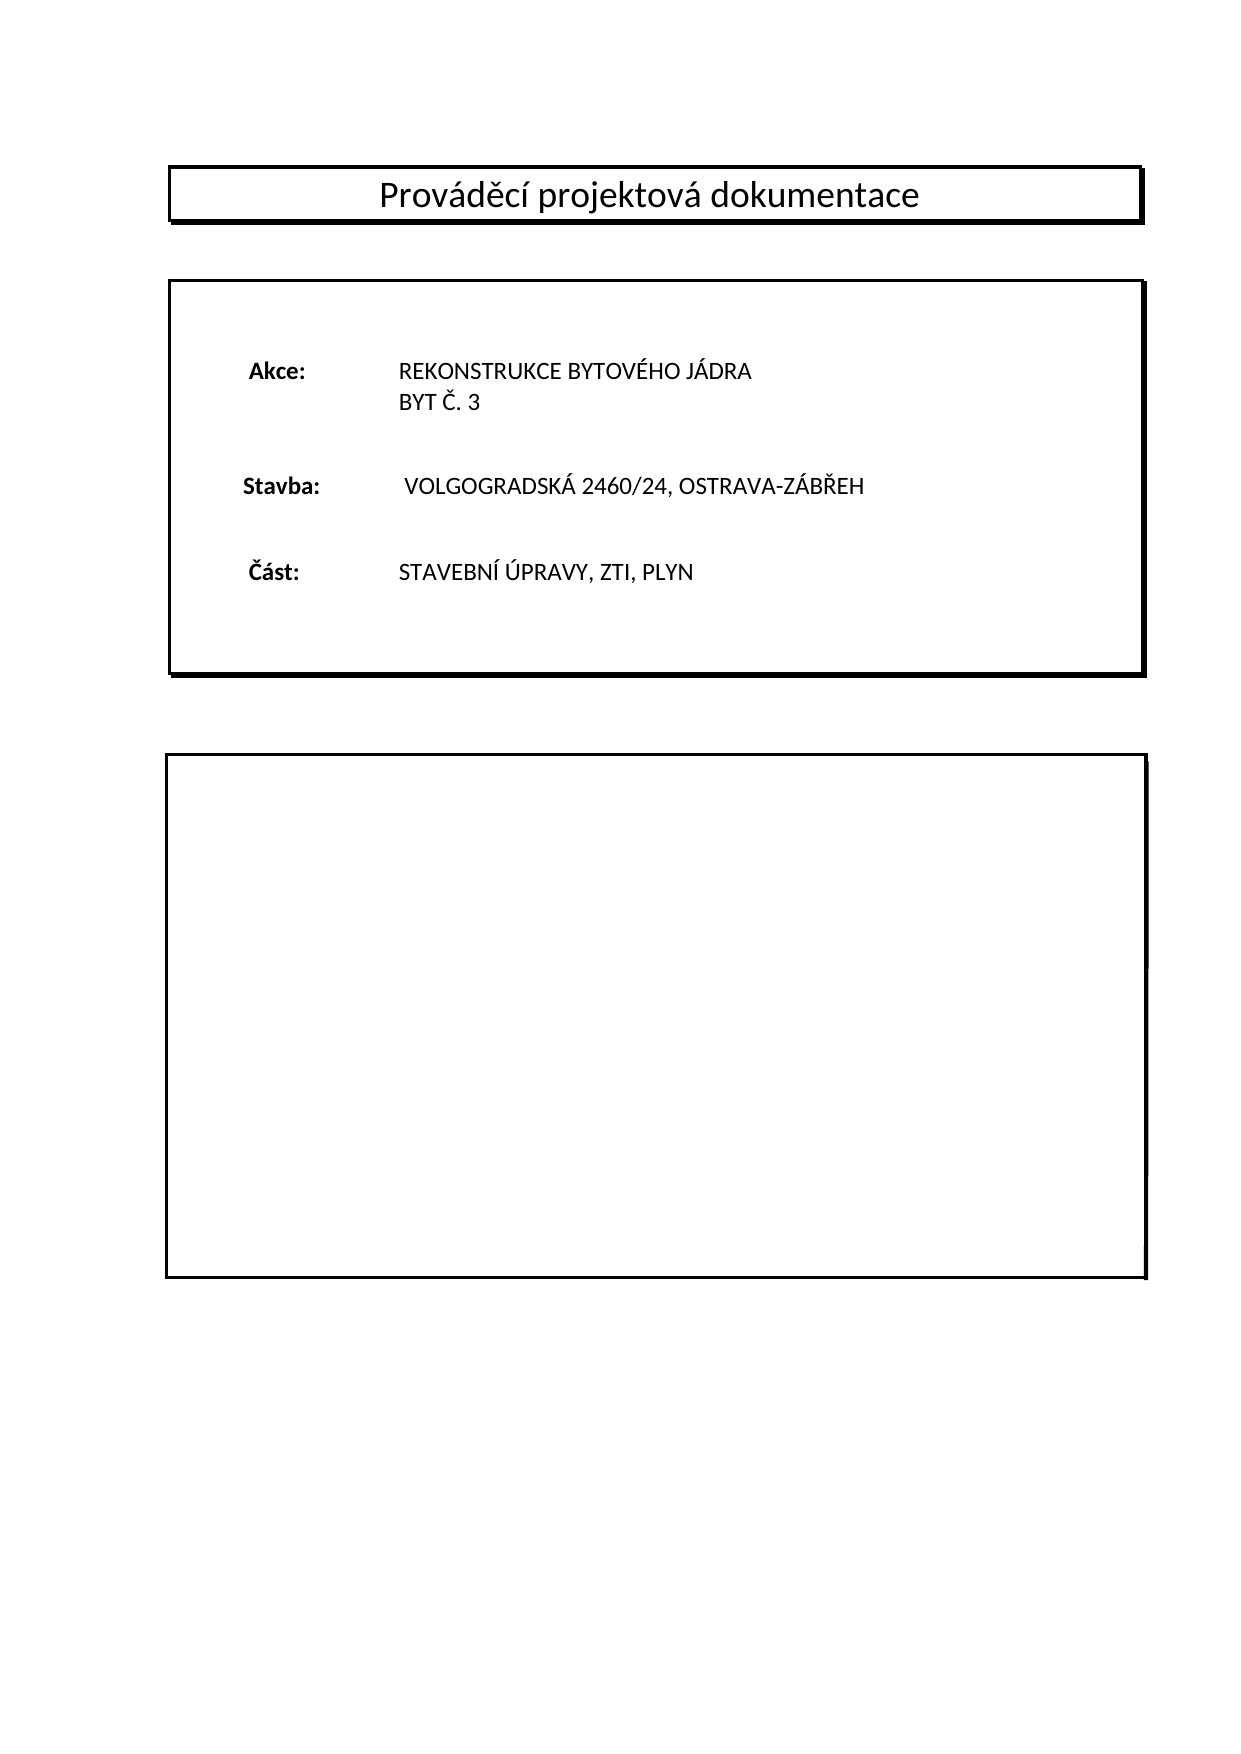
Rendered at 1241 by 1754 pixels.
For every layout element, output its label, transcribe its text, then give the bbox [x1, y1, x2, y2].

text Prováděcí projektová dokumentace [171, 169, 1139, 219]
text Stavba: VOLGOGRADSKÁ 2460/24, OSTRAVA-ZÁBŘEH [171, 465, 1141, 501]
text Část: STAVEBNÍ ÚPRAVY, ZTI, PLYN [171, 551, 1141, 587]
text BYT Č. 3 [177, 386, 1122, 417]
text Akce: REKONSTRUKCE BYTOVÉHO JÁDRA [177, 356, 1122, 386]
